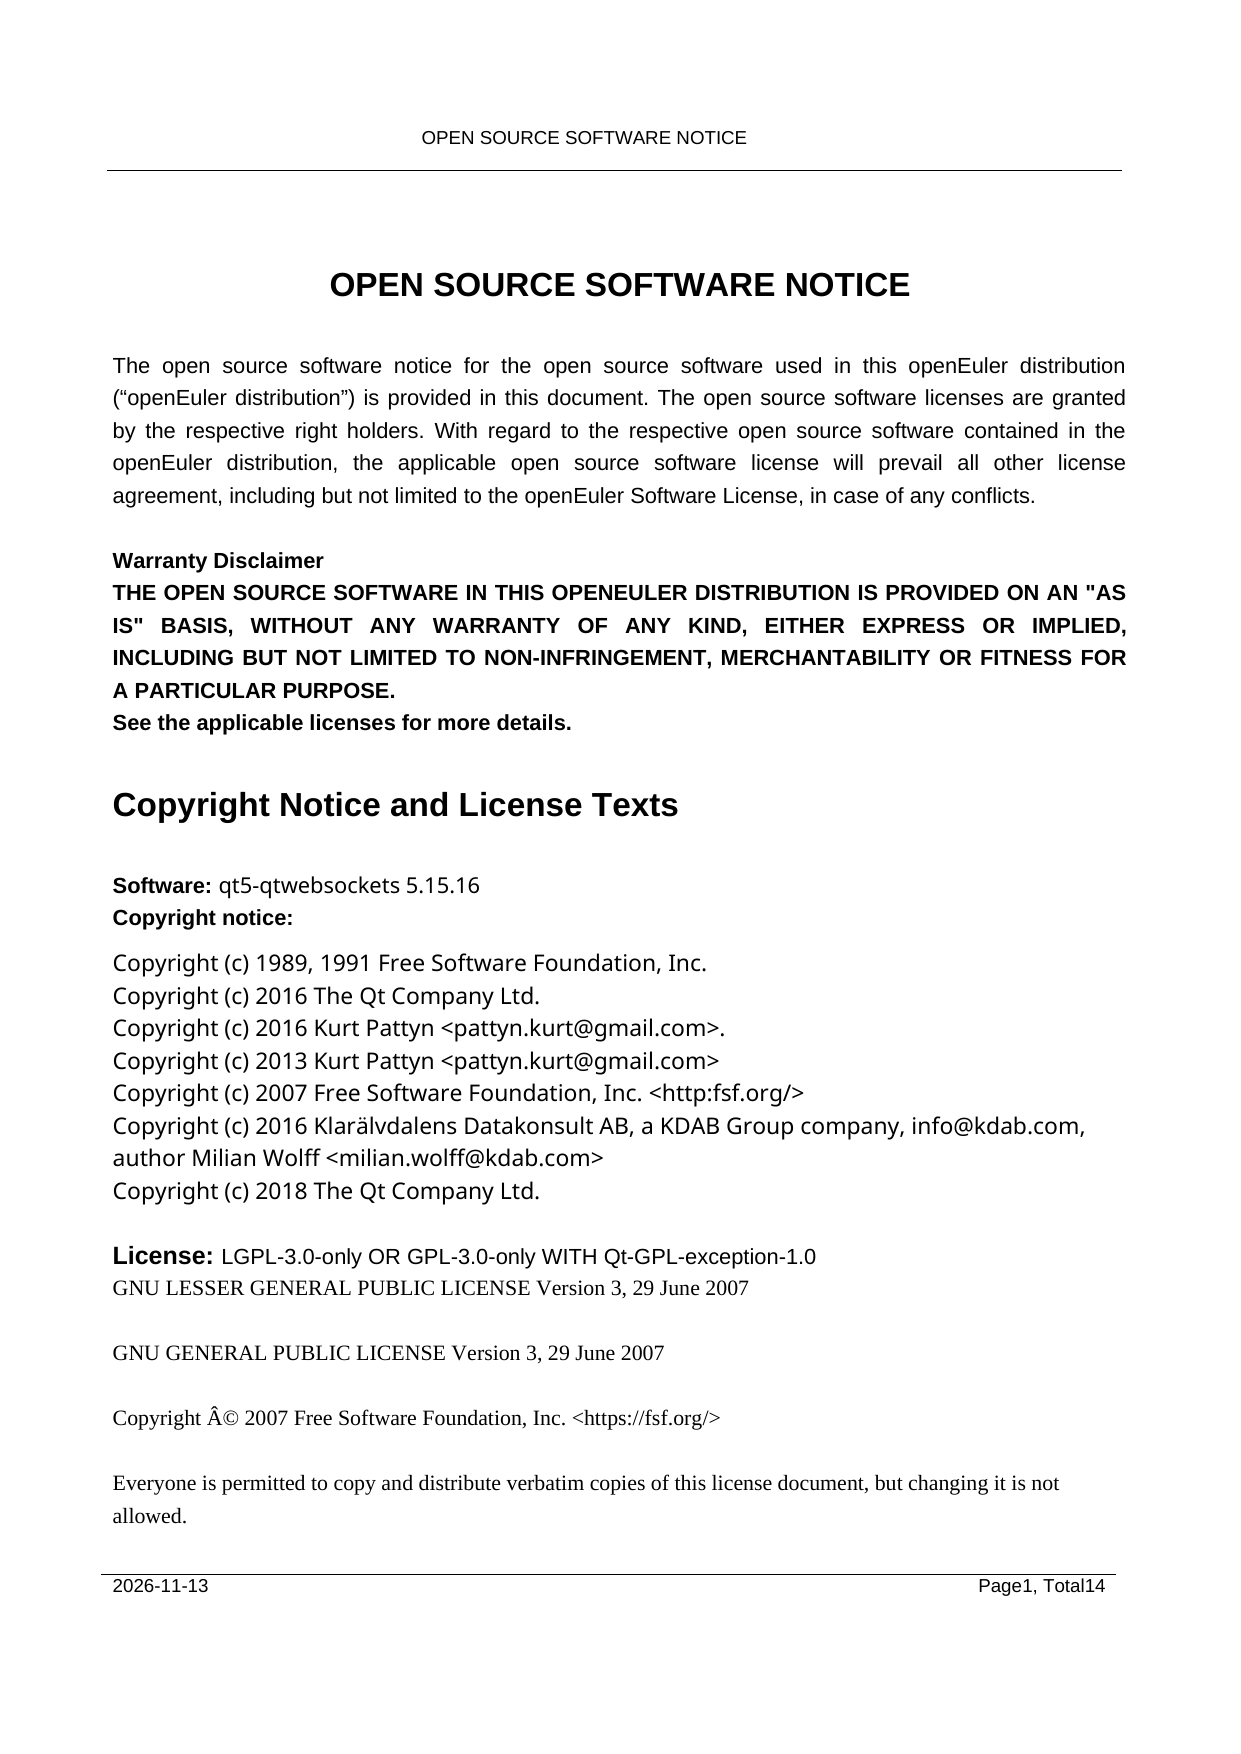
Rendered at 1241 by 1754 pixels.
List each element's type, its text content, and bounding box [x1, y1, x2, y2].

text THE OPEN SOURCE SOFTWARE IN THIS OPENEULER DISTRIBUTION IS PROVIDED ON AN "AS IS" BASIS, WITHOUT ANY WARRANTY OF ANY KIND, EITHER EXPRESS OR IMPLIED, INCLUDING BUT NOT LIMITED TO NON-INFRINGEMENT, MERCHANTABILITY OR FITNESS FOR A PARTICULAR PURPOSE. See the applicable licenses for more details. [112, 576, 1128, 739]
text Warranty Disclaimer [112, 544, 1128, 576]
text License: LGPL-3.0-only OR GPL-3.0-only WITH Qt-GPL-exception-1.0 [112, 1239, 1128, 1272]
text OPEN SOURCE SOFTWARE NOTICE [112, 251, 1128, 316]
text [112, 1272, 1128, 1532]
text Copyright Notice and License Texts [112, 771, 1128, 836]
title Software: qt5-qtwebsockets 5.15.16 [112, 869, 1128, 901]
text Copyright (c) 1989, 1991 Free Software Foundation, Inc. Copyright (c) 2016 The Qt Company Ltd. Copyright (c) 2016 Kurt Pattyn <pattyn.kurt@gmail.com>. Copyright (c) 2013 Kurt Pattyn <pattyn.kurt@gmail.com> Copyright (c) 2007 Free Software Foundation, Inc. <http:fsf.org/> Copyright (c) 2016 Klarälvdalens Datakonsult AB, a KDAB Group company, info@kdab.com, author Milian Wolff <milian.wolff@kdab.com> Copyright (c) 2018 The Qt Company Ltd. [112, 947, 1128, 1239]
text Copyright notice: [112, 901, 1128, 934]
text The open source software notice for the open source software used in this openEuler distribution (“openEuler distribution”) is provided in this document. The open source software licenses are granted by the respective right holders. With regard to the respective open source software contained in the openEuler distribution, the applicable open source software license will prevail all other license agreement, including but not limited to the openEuler Software License, in case of any conflicts. [112, 349, 1128, 511]
